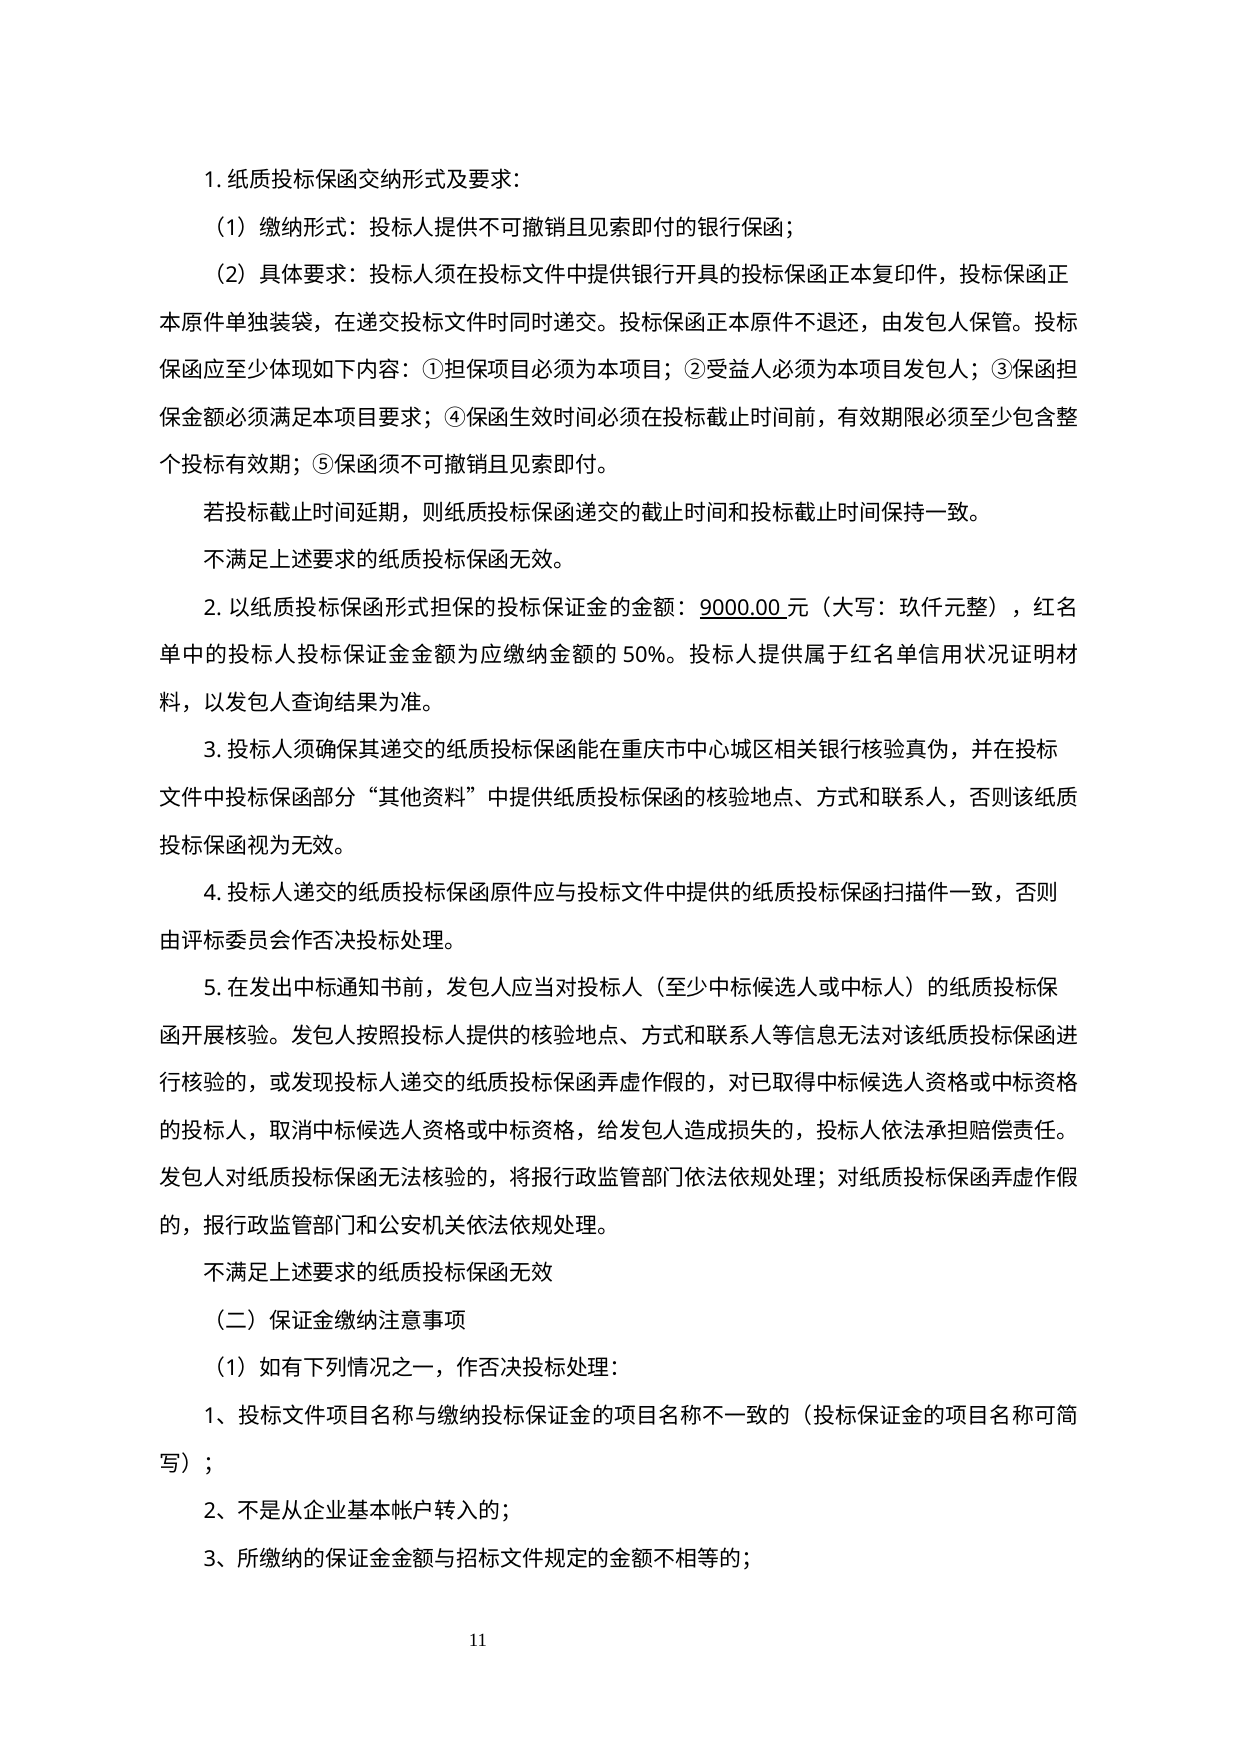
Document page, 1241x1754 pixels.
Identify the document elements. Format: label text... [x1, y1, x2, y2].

text 若投标截止时间延期，则纸质投标保函递交的截止时间和投标截止时间保持一致。 [159, 495, 1078, 526]
text （1）缴纳形式：投标人提供不可撤销且见索即付的银行保函； [159, 209, 1078, 241]
text 不满足上述要求的纸质投标保函无效 [159, 1255, 1078, 1287]
text （2）具体要求：投标人须在投标文件中提供银行开具的投标保函正本复印件，投标保函正本原件单独装袋，在递交投标文件时同时递交。投标保函正本原件不退还，由发包人保管。投标保函应至少体现如下内容：①担保项目必须为本项目；②受益人必须为本项目发包人；③保函担保金额必须满足本项目要求；④保函生效时间必须在投标截止时间前，有效期限必须至少包含整个投标有效期；⑤保函须不可撤销且见索即付。 [159, 257, 1078, 479]
text 3、所缴纳的保证金金额与招标文件规定的金额不相等的； [159, 1541, 1078, 1572]
text 3. 投标人须确保其递交的纸质投标保函能在重庆市中心城区相关银行核验真伪，并在投标文件中投标保函部分“其他资料”中提供纸质投标保函的核验地点、方式和联系人，否则该纸质投标保函视为无效。 [159, 732, 1078, 859]
text 5. 在发出中标通知书前，发包人应当对投标人（至少中标候选人或中标人）的纸质投标保函开展核验。发包人按照投标人提供的核验地点、方式和联系人等信息无法对该纸质投标保函进行核验的，或发现投标人递交的纸质投标保函弄虚作假的，对已取得中标候选人资格或中标资格的投标人，取消中标候选人资格或中标资格，给发包人造成损失的，投标人依法承担赔偿责任。发包人对纸质投标保函无法核验的，将报行政监管部门依法依规处理；对纸质投标保函弄虚作假的，报行政监管部门和公安机关依法依规处理。 [159, 970, 1078, 1239]
text 1、投标文件项目名称与缴纳投标保证金的项目名称不一致的（投标保证金的项目名称可简写）； [159, 1398, 1078, 1477]
text 1. 纸质投标保函交纳形式及要求： [159, 162, 1078, 194]
text 不满足上述要求的纸质投标保函无效。 [159, 542, 1078, 574]
text 2、不是从企业基本帐户转入的； [159, 1493, 1078, 1525]
text 4. 投标人递交的纸质投标保函原件应与投标文件中提供的纸质投标保函扫描件一致，否则由评标委员会作否决投标处理。 [159, 875, 1078, 954]
text （1）如有下列情况之一，作否决投标处理： [159, 1350, 1078, 1382]
text 2. 以纸质投标保函形式担保的投标保证金的金额：9000.00 元（大写：玖仟元整），红名单中的投标人投标保证金金额为应缴纳金额的50%。投标人提供属于红名单信用状况证明材料，以发包人查询结果为准。 [159, 590, 1078, 717]
text （二）保证金缴纳注意事项 [159, 1303, 1078, 1334]
